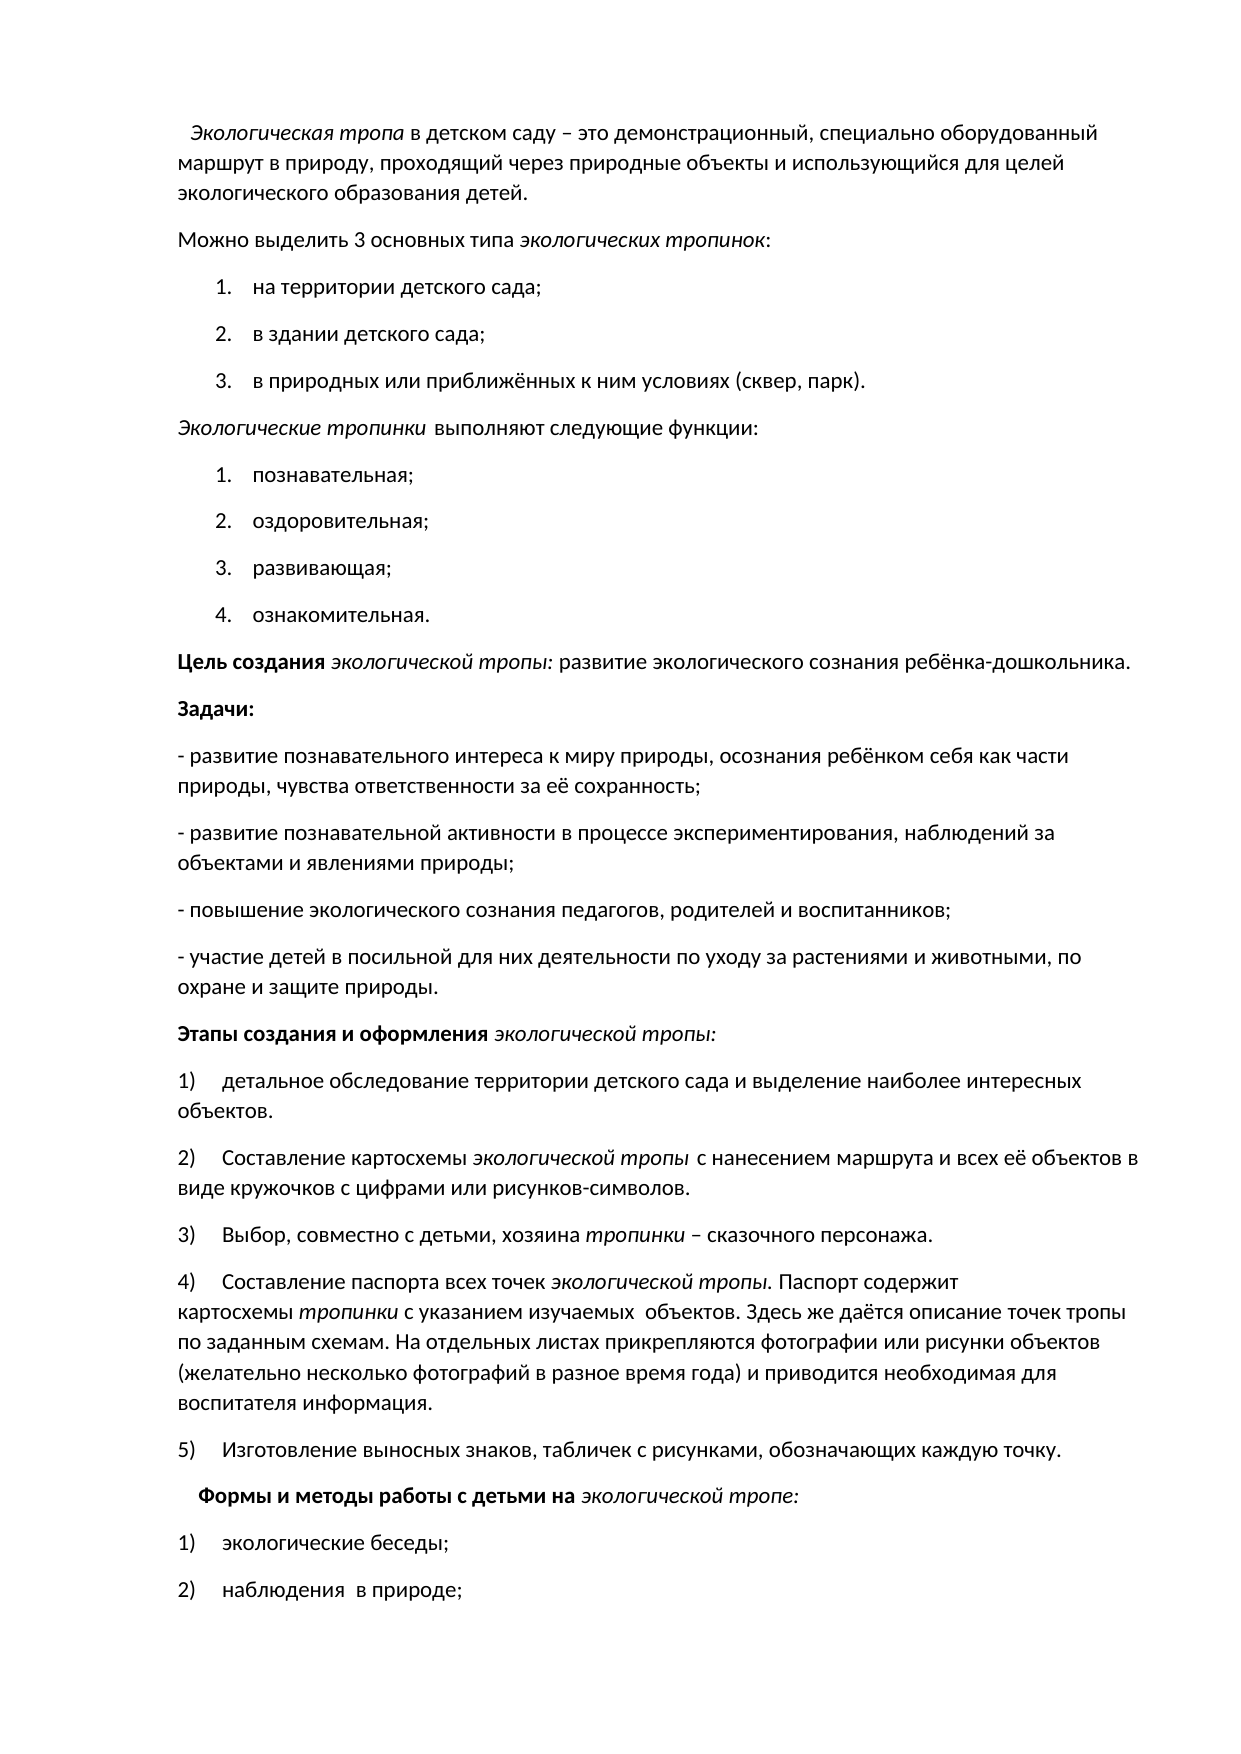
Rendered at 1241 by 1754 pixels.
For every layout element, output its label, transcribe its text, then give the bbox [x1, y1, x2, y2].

text 5) Изготовление выносных знаков, табличек с рисунками, обозначающих каждую точку. [177, 1435, 1152, 1463]
text - развитие познавательной активности в процессе экспериментирования, наблюдений за объектами и явлениями природы; [177, 818, 1152, 876]
text - развитие познавательного интереса к миру природы, осознания ребёнком себя как части природы, чувства ответственности за её сохранность; [177, 741, 1152, 799]
text Экологическая тропа в детском саду – это демонстрационный, специально оборудованный маршрут в природу, проходящий через природные объекты и использующийся для целей экологического образования детей. [177, 118, 1152, 207]
text Этапы создания и оформления экологической тропы: [177, 1019, 1152, 1047]
text Экологические тропинки выполняют следующие функции: [177, 413, 1152, 441]
text Цель создания экологической тропы: развитие экологического сознания ребёнка-дошкольника. [177, 647, 1152, 675]
text Формы и методы работы с детьми на экологической тропе: [177, 1482, 1152, 1510]
list в здании детского сада; [215, 319, 1152, 347]
list ознакомительная. [215, 600, 1152, 628]
text 2) наблюдения в природе; [177, 1575, 1152, 1603]
list познавательная; [215, 460, 1152, 488]
list оздоровительная; [215, 507, 1152, 535]
text Задачи: [177, 694, 1152, 722]
list на территории детского сада; [215, 272, 1152, 300]
text 4) Составление паспорта всех точек экологической тропы. Паспорт содержит картосхемы тропинки с указанием изучаемых объектов. Здесь же даётся описание точек тропы по заданным схемам. На отдельных листах прикрепляются фотографии или рисунки объектов (желательно несколько фотографий в разное время года) и приводится необходимая для воспитателя информация. [177, 1267, 1152, 1416]
text 1) экологические беседы; [177, 1528, 1152, 1557]
text - повышение экологического сознания педагогов, родителей и воспитанников; [177, 895, 1152, 923]
text 3) Выбор, совместно с детьми, хозяина тропинки – сказочного персонажа. [177, 1220, 1152, 1248]
text 2) Составление картосхемы экологической тропы с нанесением маршрута и всех её объектов в виде кружочков с цифрами или рисунков-символов. [177, 1143, 1152, 1201]
list развивающая; [215, 553, 1152, 582]
text - участие детей в посильной для них деятельности по уходу за растениями и животными, по охране и защите природы. [177, 942, 1152, 1000]
list в природных или приближённых к ним условиях (сквер, парк). [215, 366, 1152, 394]
text Можно выделить 3 основных типа экологических тропинок: [177, 225, 1152, 253]
text 1) детальное обследование территории детского сада и выделение наиболее интересных объектов. [177, 1066, 1152, 1124]
